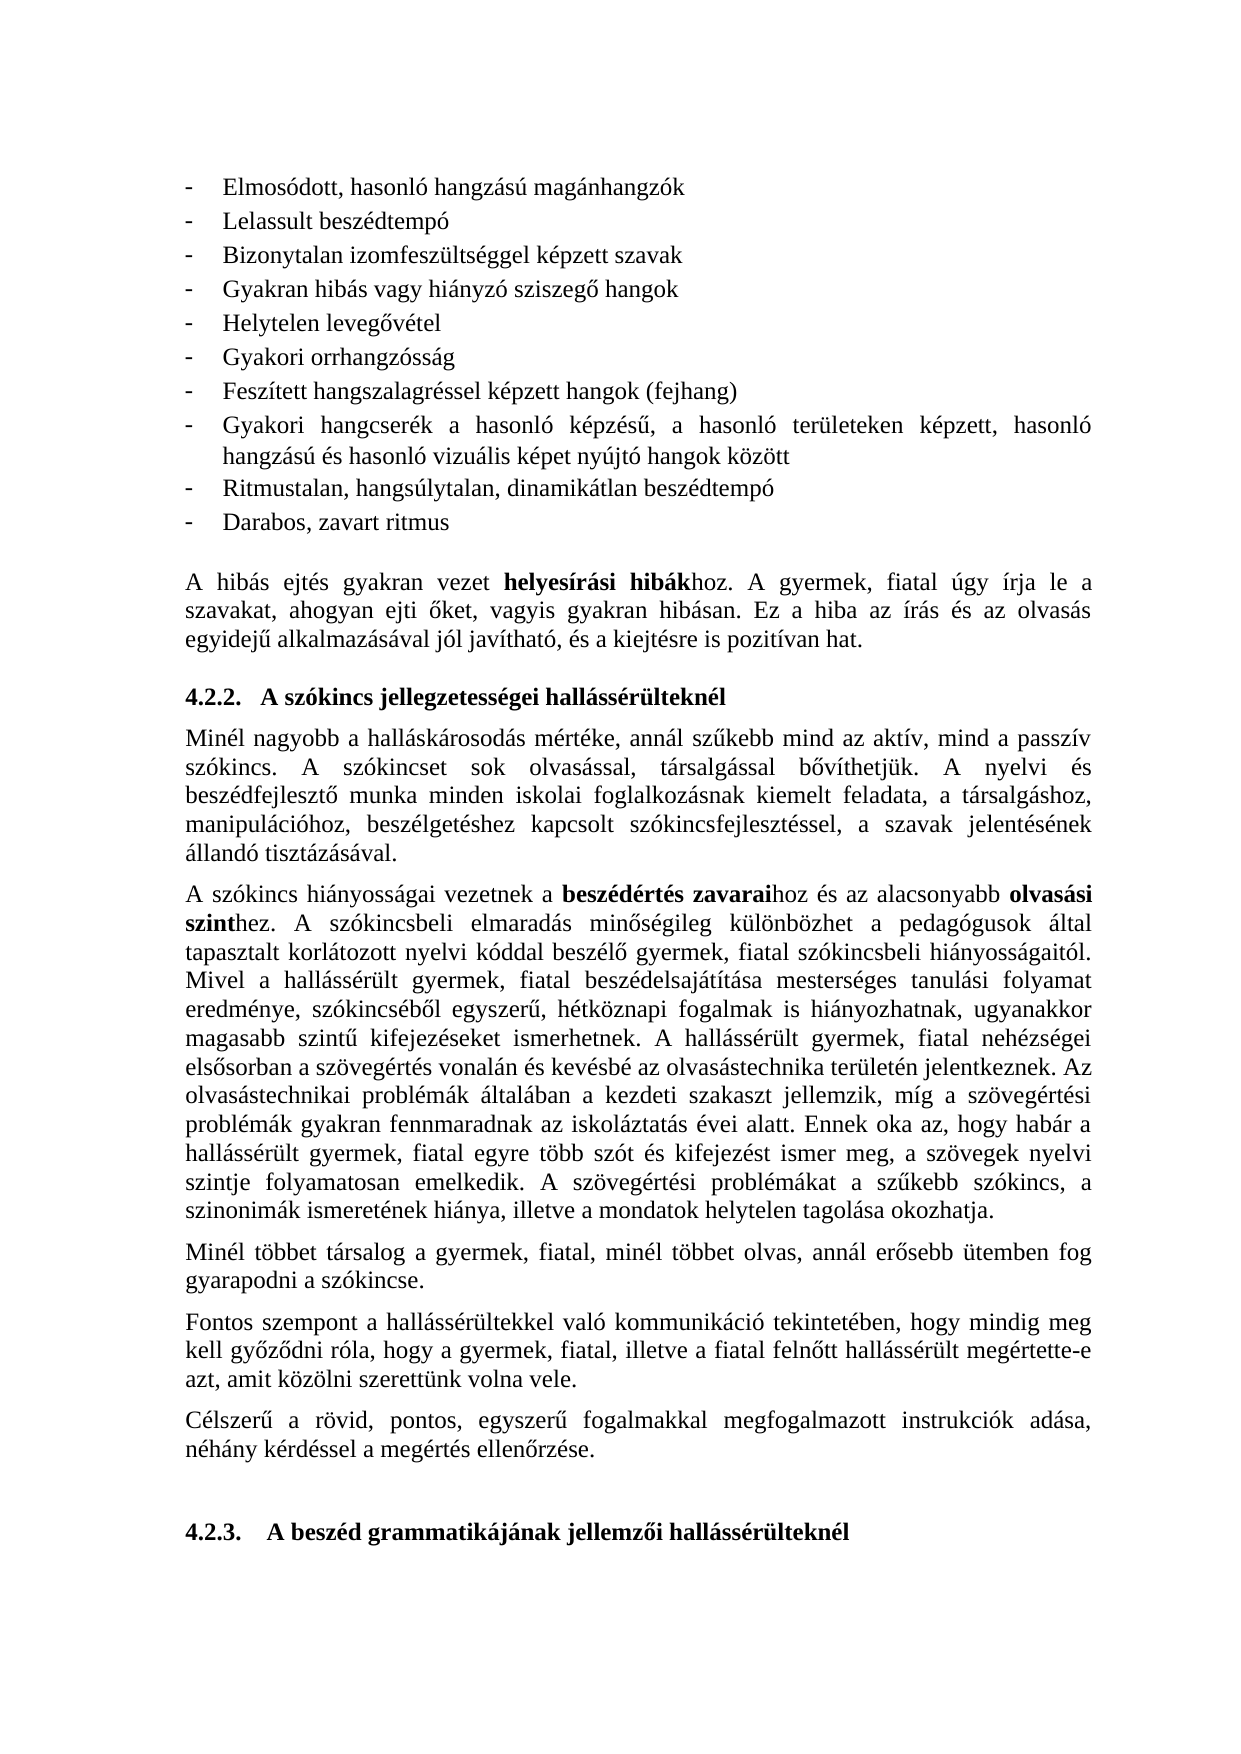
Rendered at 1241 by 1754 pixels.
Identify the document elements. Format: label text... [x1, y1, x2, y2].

list Darabos, zavart ritmus [185, 504, 1092, 538]
text 4.2.2. A szókincs jellegzetességei hallássérülteknél [185, 682, 1092, 710]
text A hibás ejtés gyakran vezet helyesírási hibákhoz. A gyermek, fiatal úgy írja le a szavakat, ahogyan ejti őket, vagyis gyakran hibásan. Ez a hiba az írás és az olvasás egyidejű alkalmazásával jól javítható, és a kiejtésre is pozitívan hat. [185, 567, 1092, 653]
list Ritmustalan, hangsúlytalan, dinamikátlan beszédtempó [185, 470, 1092, 504]
text Fontos szempont a hallássérültekkel való kommunikáció tekintetében, hogy mindig meg kell győződni róla, hogy a gyermek, fiatal, illetve a fiatal felnőtt hallássérült megértette-e azt, amit közölni szerettünk volna vele. [185, 1307, 1092, 1393]
list Helytelen levegővétel [185, 305, 1092, 339]
list Feszített hangszalagréssel képzett hangok (fejhang) [185, 373, 1092, 407]
list Bizonytalan izomfeszültséggel képzett szavak [185, 237, 1092, 271]
text A szókincs hiányosságai vezetnek a beszédértés zavaraihoz és az alacsonyabb olvasási szinthez. A szókincsbeli elmaradás minőségileg különbözhet a pedagógusok által tapasztalt korlátozott nyelvi kóddal beszélő gyermek, fiatal szókincsbeli hiányosságaitól. Mivel a hallássérült gyermek, fiatal beszédelsajátítása mesterséges tanulási folyamat eredménye, szókincséből egyszerű, hétköznapi fogalmak is hiányozhatnak, ugyanakkor magasabb szintű kifejezéseket ismerhetnek. A hallássérült gyermek, fiatal nehézségei elsősorban a szövegértés vonalán és kevésbé az olvasástechnika területén jelentkeznek. Az olvasástechnikai problémák általában a kezdeti szakaszt jellemzik, míg a szövegértési problémák gyakran fennmaradnak az iskoláztatás évei alatt. Ennek oka az, hogy habár a hallássérült gyermek, fiatal egyre több szót és kifejezést ismer meg, a szövegek nyelvi szintje folyamatosan emelkedik. A szövegértési problémákat a szűkebb szókincs, a szinonimák ismeretének hiánya, illetve a mondatok helytelen tagolása okozhatja. [185, 879, 1092, 1224]
text Minél nagyobb a halláskárosodás mértéke, annál szűkebb mind az aktív, mind a passzív szókincs. A szókincset sok olvasással, társalgással bővíthetjük. A nyelvi és beszédfejlesztő munka minden iskolai foglalkozásnak kiemelt feladata, a társalgáshoz, manipulációhoz, beszélgetéshez kapcsolt szókincsfejlesztéssel, a szavak jelentésének állandó tisztázásával. [185, 723, 1092, 867]
text Célszerű a rövid, pontos, egyszerű fogalmakkal megfogalmazott instrukciók adása, néhány kérdéssel a megértés ellenőrzése. [185, 1405, 1092, 1463]
list Lelassult beszédtempó [185, 203, 1092, 237]
list Gyakori orrhangzósság [185, 339, 1092, 373]
text 4.2.3. A beszéd grammatikájának jellemzői hallássérülteknél [185, 1517, 1092, 1545]
list Gyakran hibás vagy hiányzó sziszegő hangok [185, 271, 1092, 305]
list Gyakori hangcserék a hasonló képzésű, a hasonló területeken képzett, hasonló hangzású és hasonló vizuális képet nyújtó hangok között [185, 407, 1092, 470]
text Minél többet társalog a gyermek, fiatal, minél többet olvas, annál erősebb ütemben fog gyarapodni a szókincse. [185, 1237, 1092, 1294]
list Elmosódott, hasonló hangzású magánhangzók [185, 168, 1092, 203]
